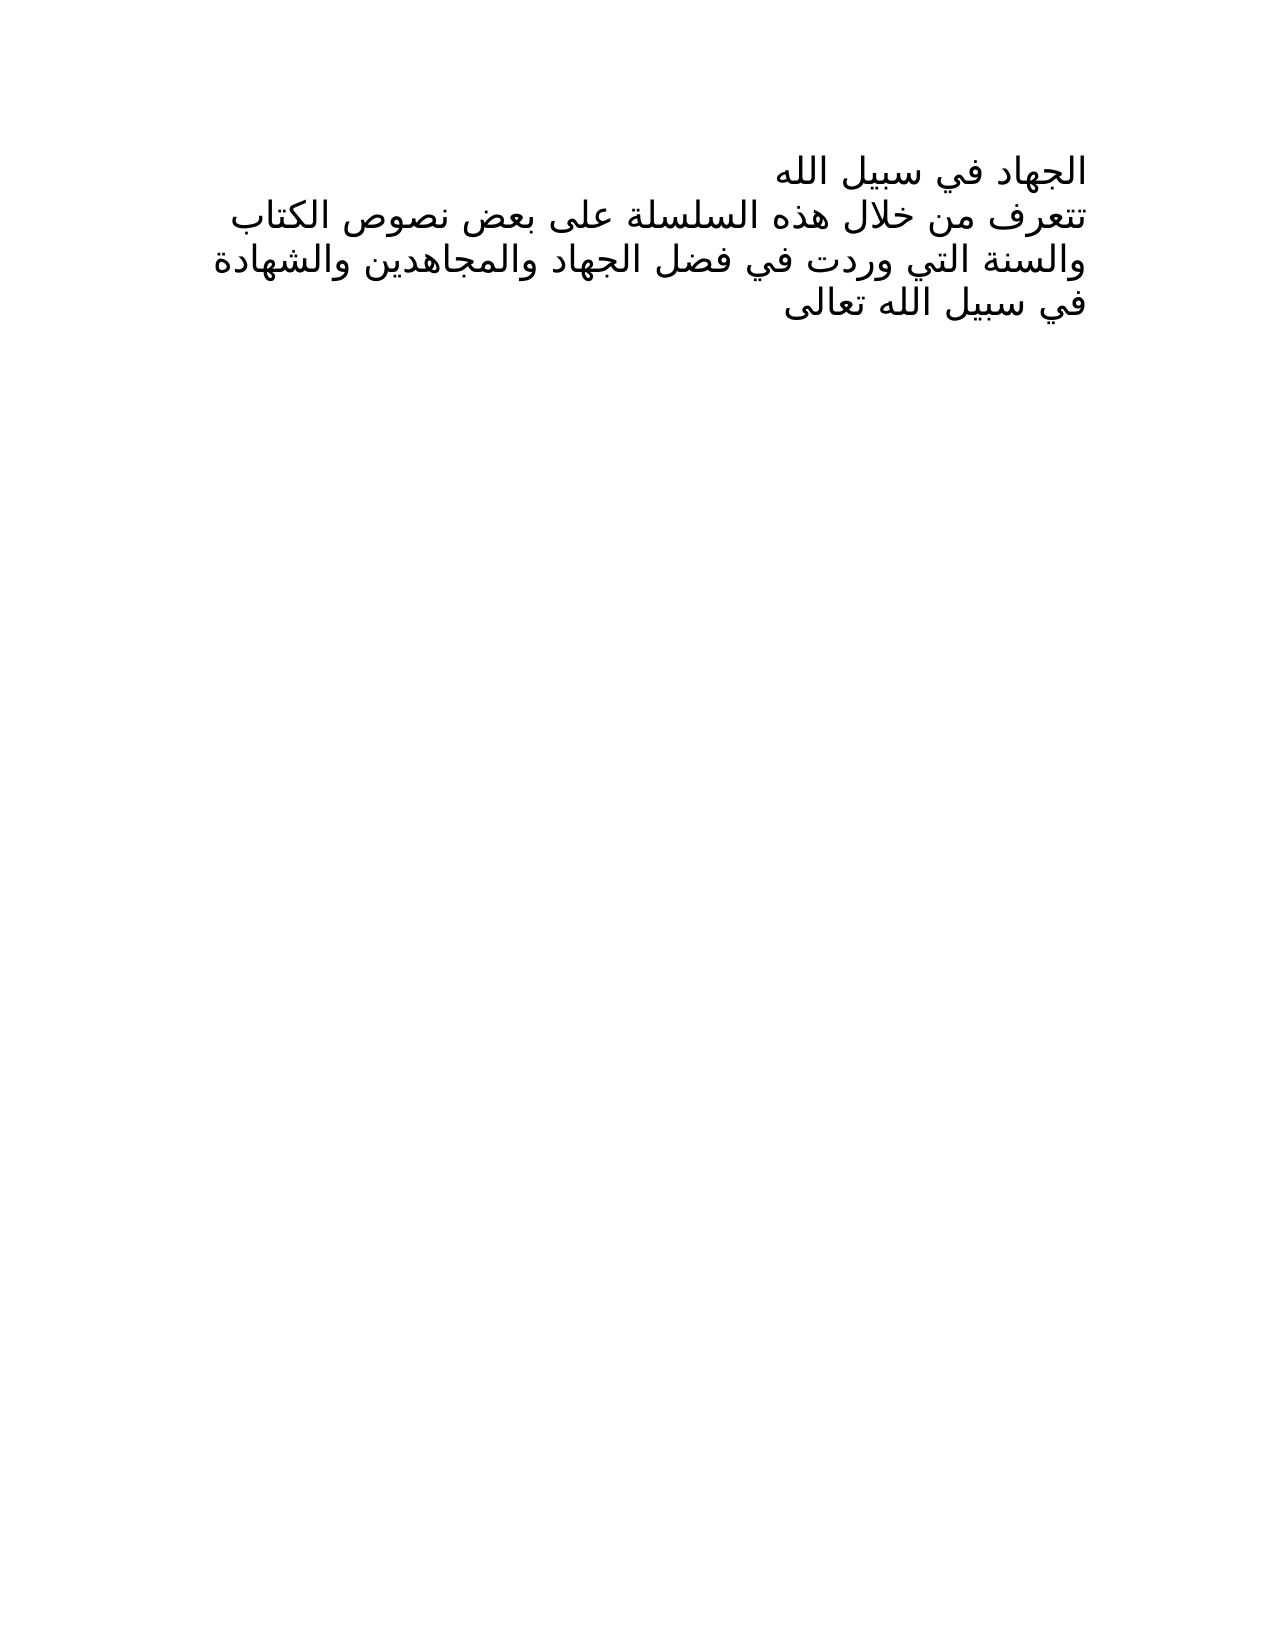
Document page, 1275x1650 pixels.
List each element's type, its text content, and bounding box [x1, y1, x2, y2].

text الجهاد في سبيل الله [187, 150, 1087, 194]
text تتعرف من خلال هذه السلسلة على بعض نصوص الكتاب والسنة التي وردت في فضل الجهاد والمجاهدين والشهادة في سبيل الله تعالى [187, 194, 1087, 324]
